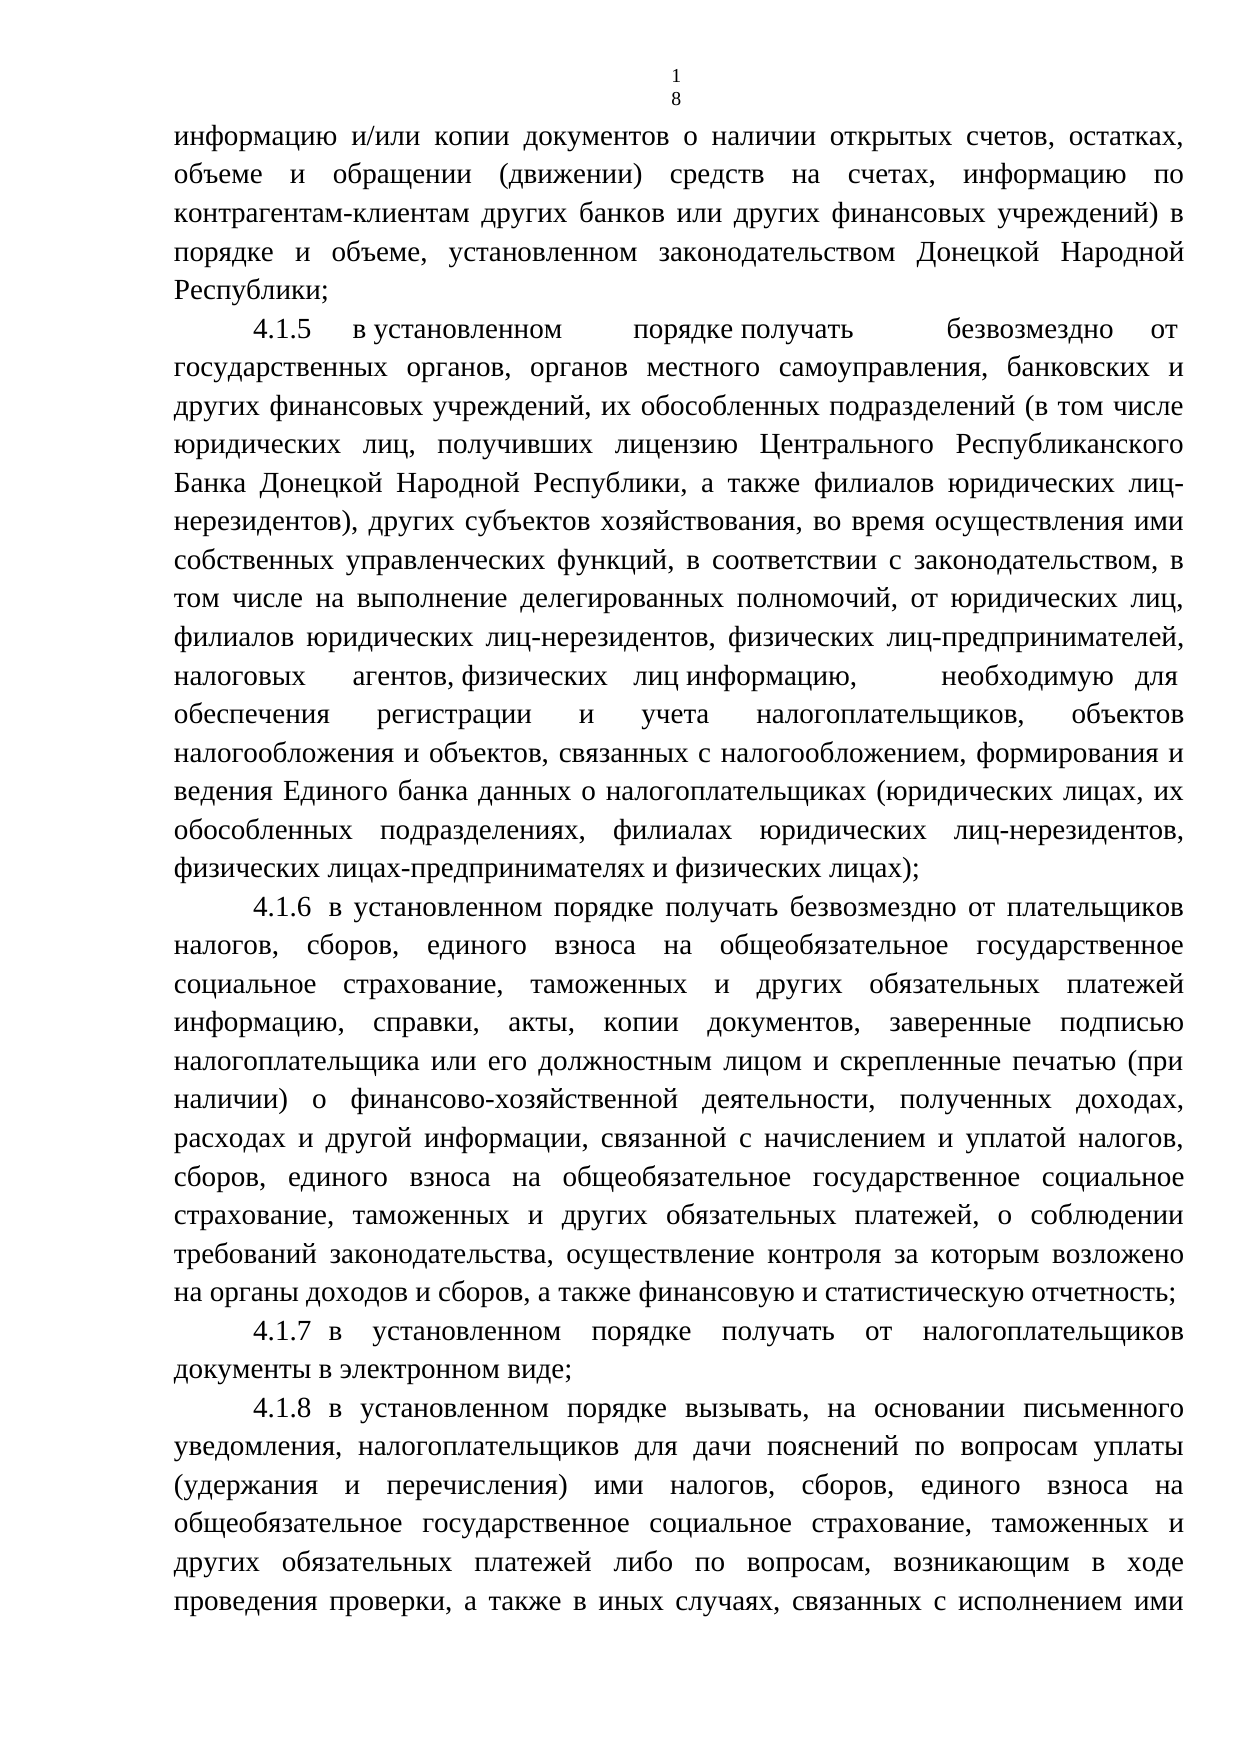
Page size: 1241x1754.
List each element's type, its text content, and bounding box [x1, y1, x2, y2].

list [174, 1390, 1185, 1616]
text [174, 118, 1185, 306]
text обеспечения регистрации и учета налогоплательщиков, объектов налогообложения и объектов, связанных с налогообложением, формирования и ведения Единого банка данных о налогоплательщиках (юридических лицах, их обособленных подразделениях, филиалах юридических лиц-нерезидентов, физических лицах-предпринимателях и физических лицах); [174, 696, 1185, 884]
list в установленном порядке получать от налогоплательщиков документы в электронном виде; [174, 1313, 1185, 1385]
list в установленном порядке получать безвозмездно от плательщиков налогов, сборов, единого взноса на общеобязательное государственное социальное страхование, таможенных и других обязательных платежей информацию, справки, акты, копии документов, заверенные подписью налогоплательщика или его должностным лицом и скрепленные печатью (при наличии) о финансово-хозяйственной деятельности, полученных доходах, расходах и другой информации, связанной с начислением и уплатой налогов, сборов, единого взноса на общеобязательное государственное социальное страхование, таможенных и других обязательных платежей, о соблюдении требований законодательства, осуществление контроля за которым возложено на органы доходов и сборов, а также финансовую и статистическую отчетность; [174, 889, 1185, 1308]
text государственных органов, органов местного самоуправления, банковских и других финансовых учреждений, их обособленных подразделений (в том числе юридических лиц, получивших лицензию Центрального Республиканского Банка Донецкой Народной Республики, а также филиалов юридических лиц- нерезидентов), других субъектов хозяйствования, во время осуществления ими собственных управленческих функций, в соответствии с законодательством, в том числе на выполнение делегированных полномочий, от юридических лиц, филиалов юридических лиц-нерезидентов, физических лиц-предпринимателей, налоговых агентов, физических лиц информацию, необходимую для [174, 349, 1185, 691]
list в установленном порядке получать безвозмездно от [174, 311, 1185, 344]
